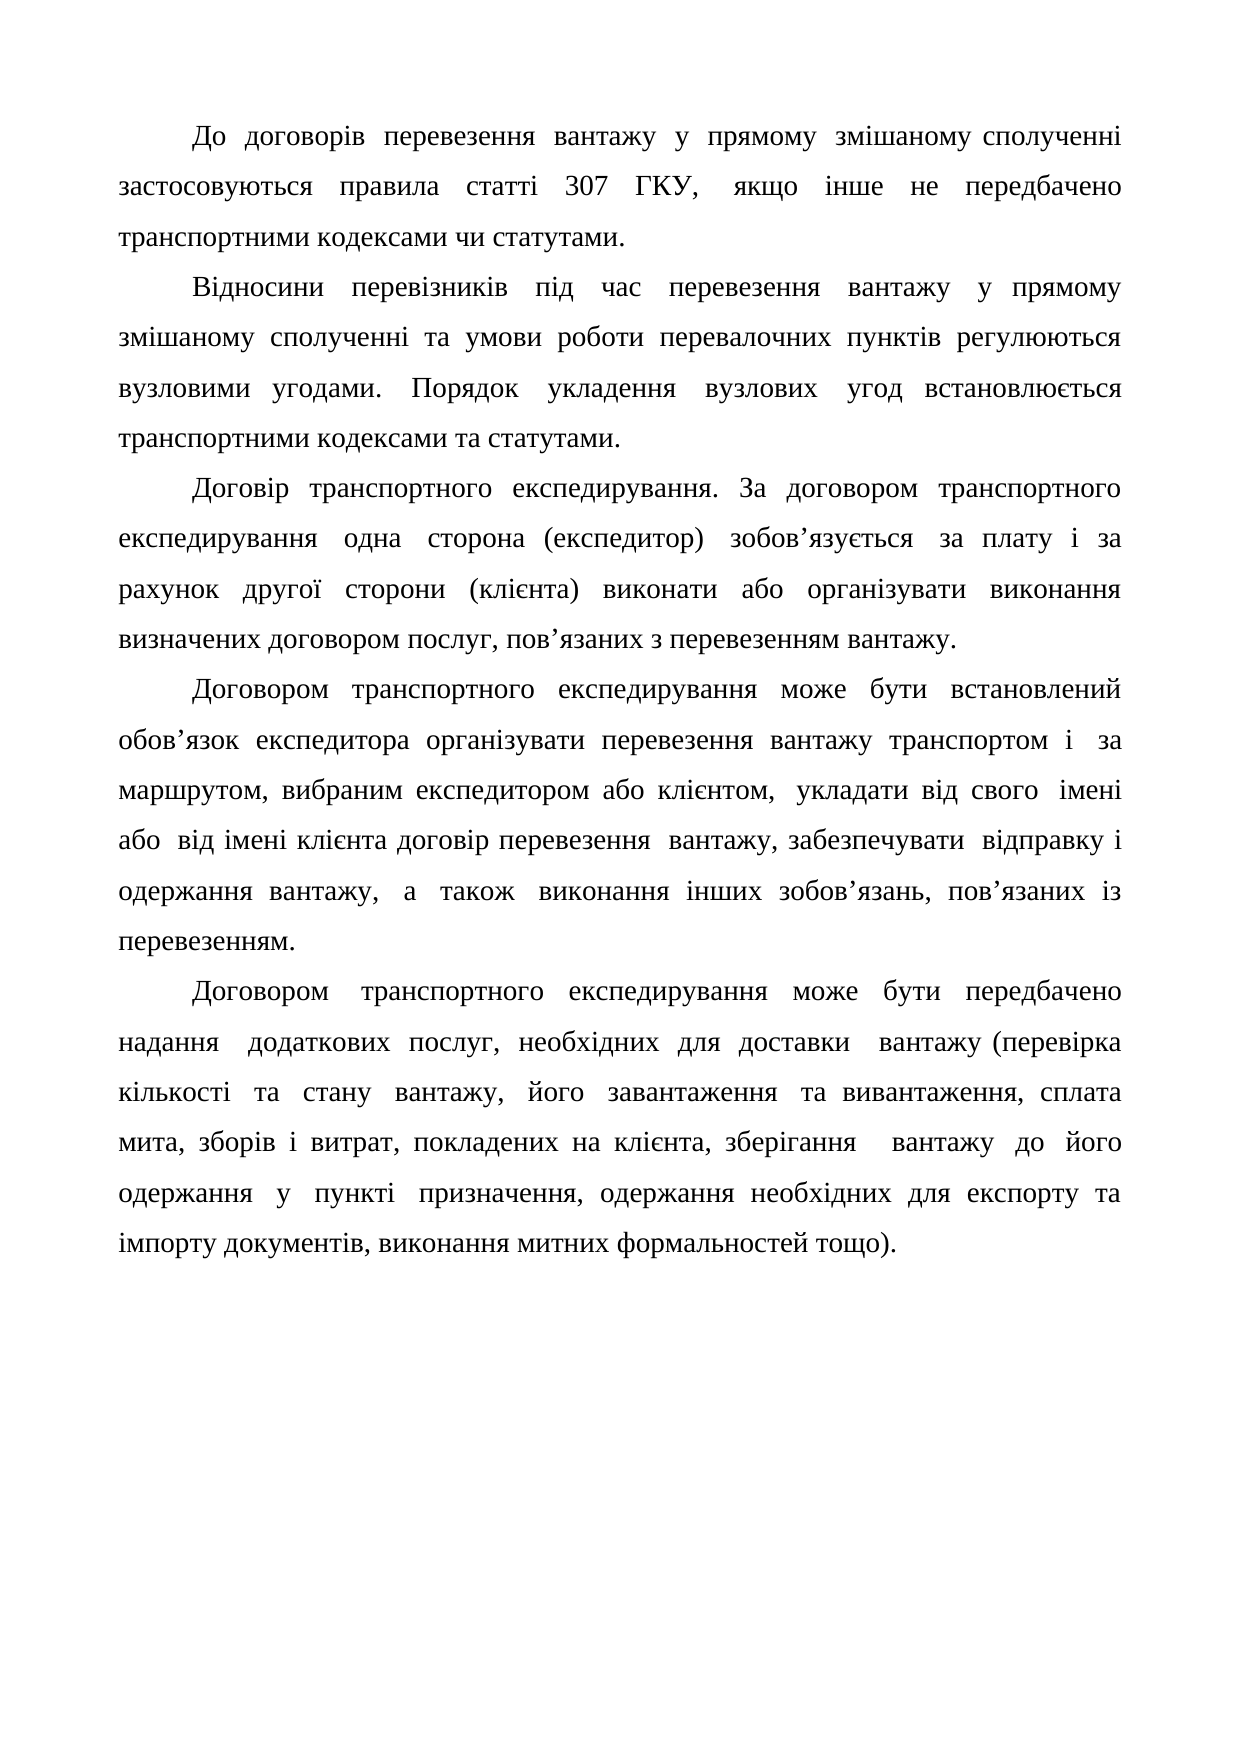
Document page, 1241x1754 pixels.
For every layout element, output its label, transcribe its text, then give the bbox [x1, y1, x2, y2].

text Відносини перевізників під час перевезення вантажу у прямому змішаному сполученні та умови роботи перевалочних пунктів регулюються вузловими угодами. Порядок укладення вузлових угод встановлюється транспортними кодексами та статутами. [118, 269, 1122, 453]
text До договорів перевезення вантажу у прямому змішаному сполученні застосовуються правила статті 307 ГКУ, якщо інше не передбачено транспортними кодексами чи статутами. [118, 118, 1122, 252]
text Договором транспортного експедирування може бути передбачено надання додаткових послуг, необхідних для доставки вантажу (перевірка кількості та стану вантажу, його завантаження та вивантаження, сплата мита, зборів і витрат, покладених на клієнта, зберігання вантажу до його одержання у пункті призначення, одержання необхідних для експорту та імпорту документів, виконання митних формальностей тощо). [118, 973, 1122, 1258]
text Договір транспортного експедирування. За договором транспортного експедирування одна сторона (експедитор) зобов’язується за плату і за рахунок другої сторони (клієнта) виконати або організувати виконання визначених договором послуг, пов’язаних з перевезенням вантажу. [118, 470, 1122, 655]
text Договором транспортного експедирування може бути встановлений обов’язок експедитора організувати перевезення вантажу транспортом і за маршрутом, вибраним експедитором або клієнтом, укладати від свого імені або від імені клієнта договір перевезення вантажу, забезпечувати відправку і одержання вантажу, а також виконання інших зобов’язань, пов’язаних із перевезенням. [118, 672, 1122, 957]
